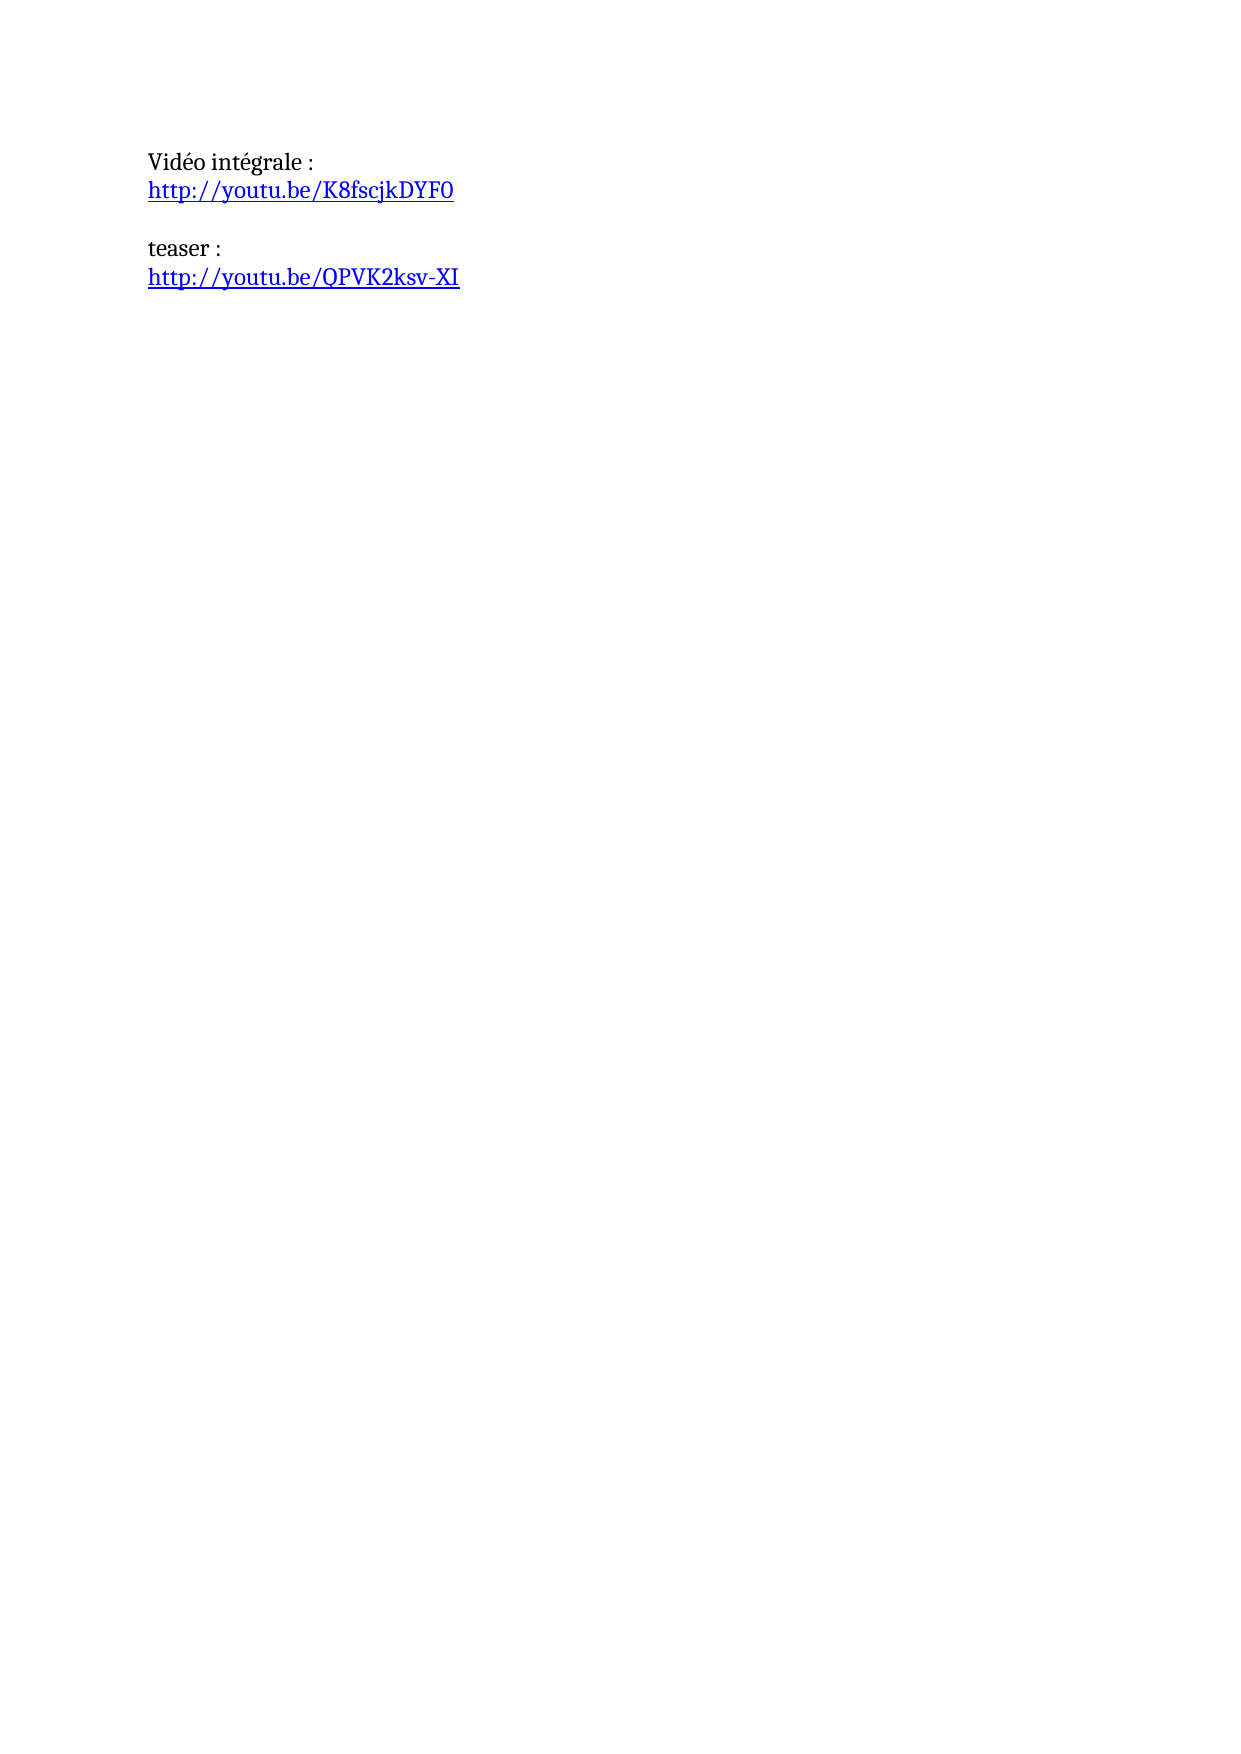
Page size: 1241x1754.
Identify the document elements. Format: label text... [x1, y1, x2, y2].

text http://youtu.be/K8fscjkDYF0 [148, 176, 1093, 205]
text teaser : [148, 234, 1093, 263]
text http://youtu.be/QPVK2ksv-XI [148, 263, 1093, 291]
text Vidéo intégrale : [148, 148, 1093, 176]
